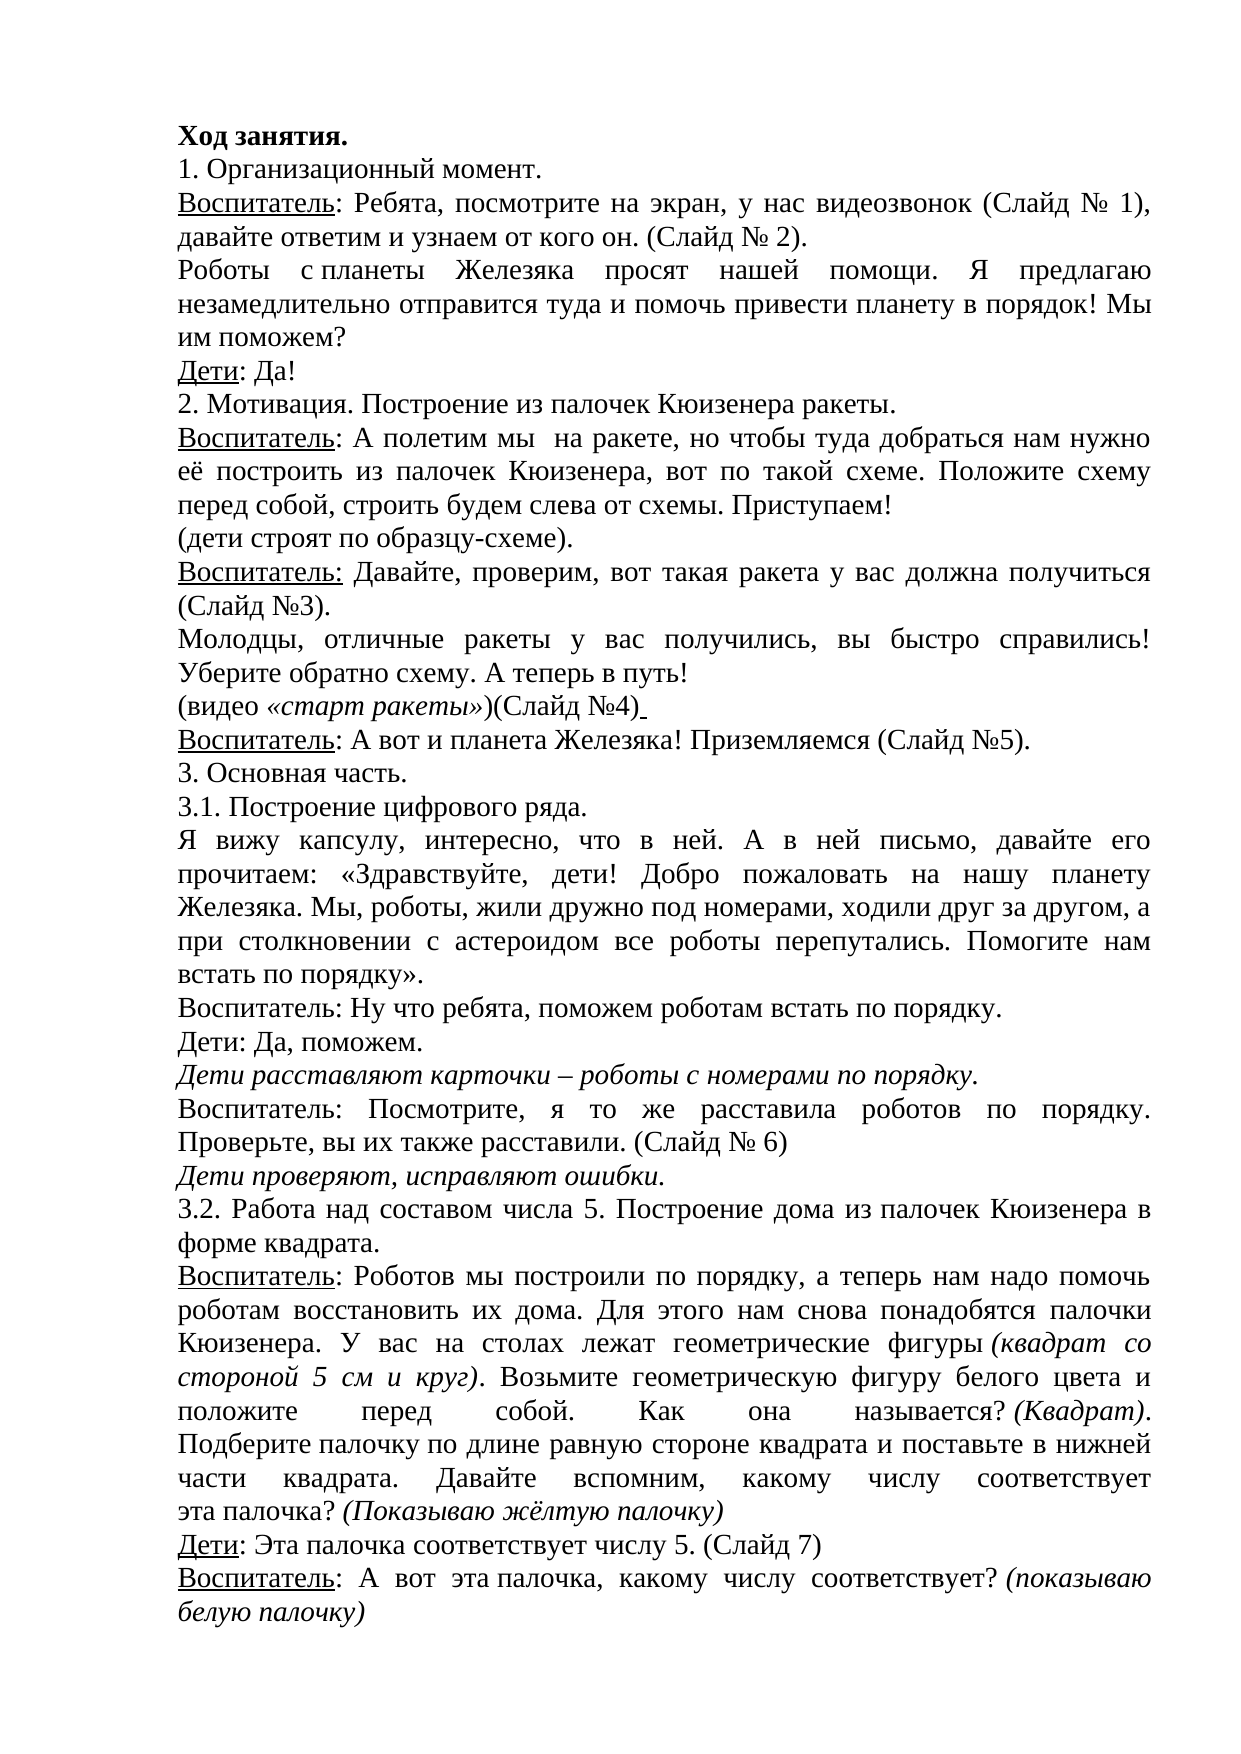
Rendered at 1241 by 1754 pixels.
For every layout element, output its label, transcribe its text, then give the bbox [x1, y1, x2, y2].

text 3.1. Построение цифрового ряда. [177, 789, 1152, 822]
text Дети: Да, поможем. [177, 1024, 1152, 1057]
text Воспитатель: Ребята, посмотрите на экран, у нас видеозвонок (Слайд № 1), давайте ответим и узнаем от кого он. (Слайд № 2). [177, 185, 1152, 252]
text Воспитатель: Роботов мы построили по порядку, а теперь нам надо помочь роботам восстановить их дома. Для этого нам снова понадобятся палочки Кюизенера. У вас на столах лежат геометрические фигуры (квадрат со стороной 5 см и круг). Возьмите геометрическую фигуру белого цвета и положите перед собой. Как она называется? (Квадрат). Подберите палочку по длине равную стороне квадрата и поставьте в нижней части квадрата. Давайте вспомним, какому числу соответствует эта палочка? (Показываю жёлтую палочку) [177, 1258, 1152, 1527]
text Дети: Да! [177, 353, 1152, 386]
text (видео «старт ракеты»)(Слайд №4) [177, 688, 1152, 722]
text Ход занятия. [177, 118, 1152, 152]
text Воспитатель: А вот эта палочка, какому числу соответствует? (показываю белую палочку) [177, 1560, 1152, 1627]
text 2. Мотивация. Построение из палочек Кюизенера ракеты. [177, 386, 1152, 420]
text Дети проверяют, исправляют ошибки. [177, 1158, 1152, 1191]
text Воспитатель: Посмотрите, я то же расставила роботов по порядку. Проверьте, вы их также расставили. (Слайд № 6) [177, 1091, 1152, 1158]
text Воспитатель: А вот и планета Железяка! Приземляемся (Слайд №5). [177, 722, 1152, 755]
text Дети расставляют карточки – роботы с номерами по порядку. [177, 1057, 1152, 1091]
text 1. Организационный момент. [177, 152, 1152, 185]
text Я вижу капсулу, интересно, что в ней. А в ней письмо, давайте его прочитаем: «Здравствуйте, дети! Добро пожаловать на нашу планету Железяка. Мы, роботы, жили дружно под номерами, ходили друг за другом, а при столкновении с астероидом все роботы перепутались. Помогите нам встать по порядку». [177, 822, 1152, 990]
text Воспитатель: Давайте, проверим, вот такая ракета у вас должна получиться (Слайд №3). [177, 554, 1152, 621]
text Дети: Эта палочка соответствует числу 5. (Слайд 7) [177, 1527, 1152, 1560]
text 3. Основная часть. [177, 755, 1152, 789]
text Воспитатель: Ну что ребята, поможем роботам встать по порядку. [177, 990, 1152, 1024]
text Роботы с планеты Железяка просят нашей помощи. Я предлагаю незамедлительно отправится туда и помочь привести планету в порядок! Мы им поможем? [177, 252, 1152, 353]
text Молодцы, отличные ракеты у вас получились, вы быстро справились! Уберите обратно схему. А теперь в путь! [177, 621, 1152, 688]
text Воспитатель: А полетим мы на ракете, но чтобы туда добраться нам нужно её построить из палочек Кюизенера, вот по такой схеме. Положите схему перед собой, строить будем слева от схемы. Приступаем! [177, 420, 1152, 521]
text 3.2. Работа над составом числа 5. Построение дома из палочек Кюизенера в форме квадрата. [177, 1191, 1152, 1258]
text (дети строят по образцу-схеме). [177, 521, 1152, 554]
